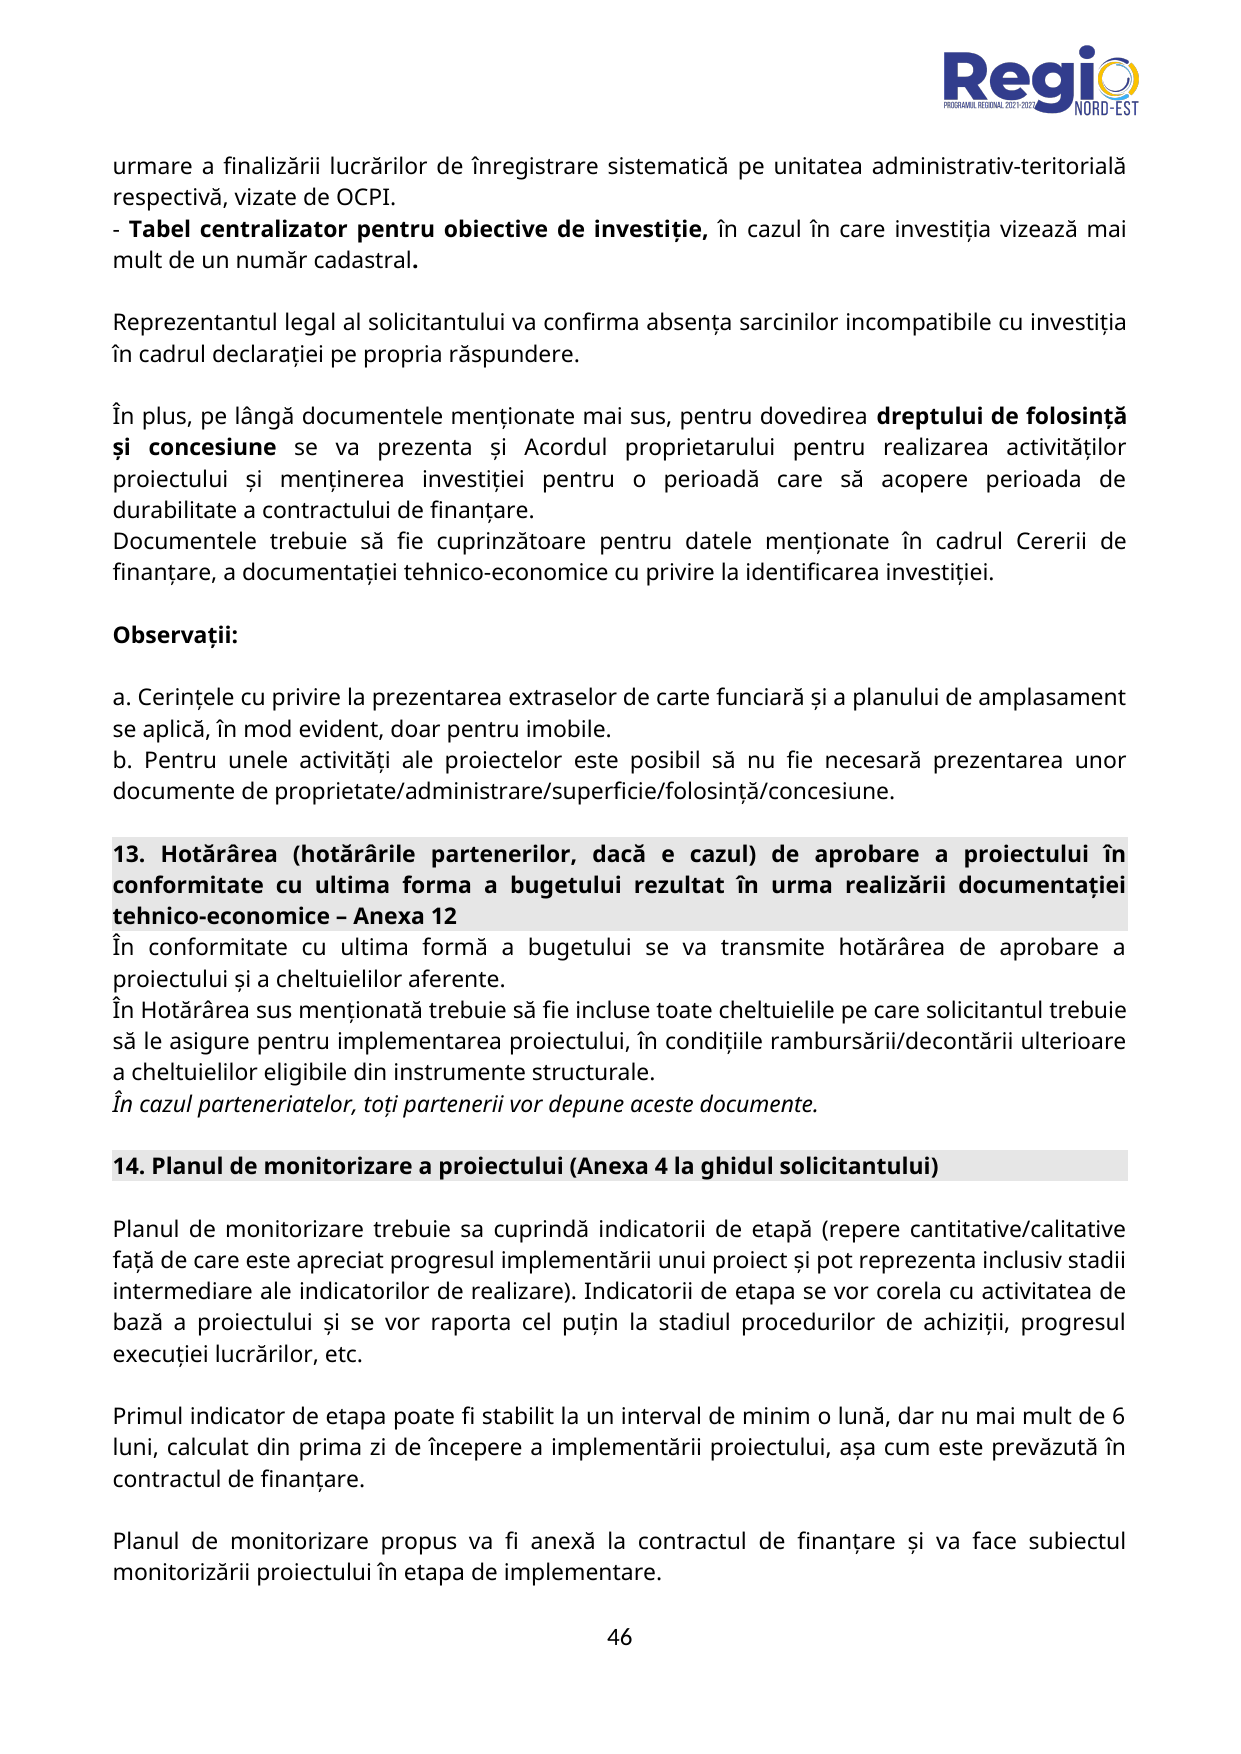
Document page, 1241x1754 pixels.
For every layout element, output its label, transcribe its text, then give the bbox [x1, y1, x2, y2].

text 13. Hotărârea (hotărârile partenerilor, dacă e cazul) de aprobare a proiectului în conformitate cu ultima forma a bugetului rezultat în urma realizării documentației tehnico-economice – Anexa 12 [112, 837, 1128, 931]
text - Tabel centralizator pentru obiective de investiţie, în cazul în care investiția vizează mai mult de un număr cadastral. [112, 212, 1128, 275]
picture [940, 41, 1143, 120]
text b. Pentru unele activităţi ale proiectelor este posibil să nu fie necesară prezentarea unor documente de proprietate/administrare/superficie/folosinţă/concesiune. [112, 744, 1128, 806]
text Documentele trebuie să fie cuprinzătoare pentru datele menționate în cadrul Cererii de finanțare, a documentației tehnico-economice cu privire la identificarea investiției. [112, 525, 1128, 587]
text Planul de monitorizare trebuie sa cuprindă indicatorii de etapă (repere cantitative/calitative față de care este apreciat progresul implementării unui proiect și pot reprezenta inclusiv stadii intermediare ale indicatorilor de realizare). Indicatorii de etapa se vor corela cu activitatea de bază a proiectului și se vor raporta cel puțin la stadiul procedurilor de achiziții, progresul execuției lucrărilor, etc. [112, 1212, 1128, 1369]
text Observaţii: [112, 619, 1128, 650]
text În conformitate cu ultima formă a bugetului se va transmite hotărârea de aprobare a proiectului și a cheltuielilor aferente. [112, 931, 1128, 994]
text Planul de monitorizare propus va fi anexă la contractul de finanțare și va face subiectul monitorizării proiectului în etapa de implementare. [112, 1525, 1128, 1587]
text a. Cerinţele cu privire la prezentarea extraselor de carte funciară și a planului de amplasament se aplică, în mod evident, doar pentru imobile. [112, 681, 1128, 744]
text Primul indicator de etapa poate fi stabilit la un interval de minim o lună, dar nu mai mult de 6 luni, calculat din prima zi de începere a implementării proiectului, așa cum este prevăzută în contractul de finanțare. [112, 1400, 1128, 1494]
text Reprezentantul legal al solicitantului va confirma absența sarcinilor incompatibile cu investiția în cadrul declarației pe propria răspundere. [112, 306, 1128, 369]
text 14. Planul de monitorizare a proiectului (Anexa 4 la ghidul solicitantului) [112, 1150, 1128, 1181]
text În plus, pe lângă documentele menționate mai sus, pentru dovedirea dreptului de folosință și concesiune se va prezenta și Acordul proprietarului pentru realizarea activităților proiectului și menținerea investiției pentru o perioadă care să acopere perioada de durabilitate a contractului de finanțare. [112, 400, 1128, 525]
text În Hotărârea sus menționată trebuie să fie incluse toate cheltuielile pe care solicitantul trebuie să le asigure pentru implementarea proiectului, în condițiile rambursării/decontării ulterioare a cheltuielilor eligibile din instrumente structurale. [112, 994, 1128, 1087]
text În cazul parteneriatelor, toți partenerii vor depune aceste documente. [112, 1087, 1128, 1119]
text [112, 150, 1128, 212]
